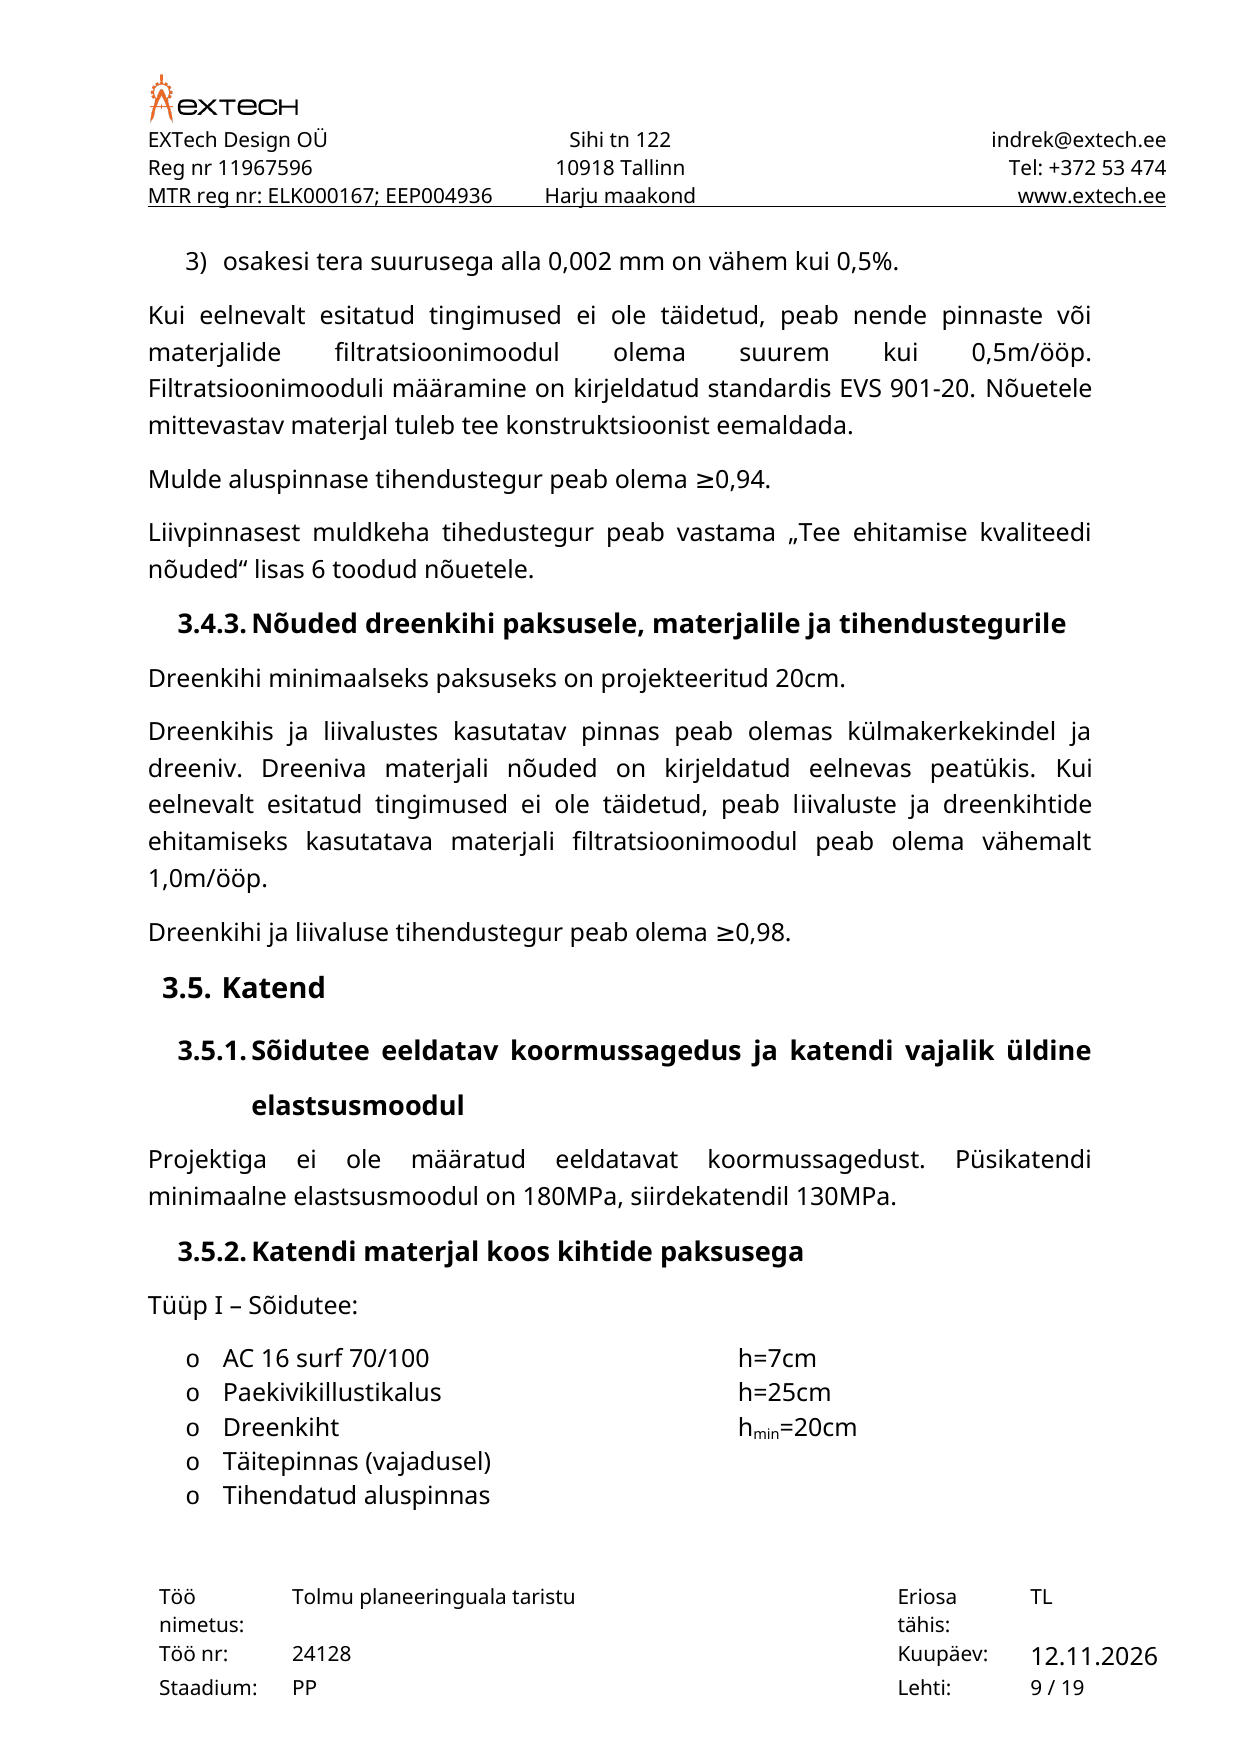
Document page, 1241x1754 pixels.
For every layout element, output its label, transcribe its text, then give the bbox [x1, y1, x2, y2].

text Tüüp I – Sõidutee: [148, 1287, 1093, 1321]
text Projektiga ei ole määratud eeldatavat koormussagedust. Püsikatendi minimaalne elastsusmoodul on 180MPa, siirdekatendil 130MPa. [148, 1142, 1093, 1213]
list Dreenkiht hmin=20cm [185, 1409, 1093, 1444]
text Dreenkihis ja liivalustes kasutatav pinnas peab olemas külmakerkekindel ja dreeniv. Dreeniva materjali nõuded on kirjeldatud eelnevas peatükis. Kui eelnevalt esitatud tingimused ei ole täidetud, peab liivaluste ja dreenkihtide ehitamiseks kasutatava materjali filtratsioonimoodul peab olema vähemalt 1,0m/ööp. [148, 714, 1093, 895]
subtitle Sõidutee eeldatav koormussagedus ja katendi vajalik üldine elastsusmoodul [177, 1031, 1093, 1123]
subtitle Katendi materjal koos kihtide paksusega [177, 1232, 1093, 1269]
picture [147, 73, 300, 125]
subtitle Katend [162, 968, 1093, 1007]
list Paekivikillustikalus h=25cm [185, 1375, 1093, 1409]
list osakesi tera suurusega alla 0,002 mm on vähem kui 0,5%. [185, 244, 1093, 278]
list AC 16 surf 70/100 h=7cm [185, 1341, 1093, 1375]
text Mulde aluspinnase tihendustegur peab olema ≥0,94. [148, 461, 1093, 495]
subtitle Nõuded dreenkihi paksusele, materjalile ja tihendustegurile [177, 605, 1093, 642]
text Dreenkihi ja liivaluse tihendustegur peab olema ≥0,98. [148, 914, 1093, 948]
text Liivpinnasest muldkeha tihedustegur peab vastama „Tee ehitamise kvaliteedi nõuded“ lisas 6 toodud nõuetele. [148, 515, 1093, 586]
text Dreenkihi minimaalseks paksuseks on projekteeritud 20cm. [148, 660, 1093, 694]
list Tihendatud aluspinnas [185, 1478, 1093, 1512]
list Täitepinnas (vajadusel) [185, 1444, 1093, 1478]
text Kui eelnevalt esitatud tingimused ei ole täidetud, peab nende pinnaste või materjalide filtratsioonimoodul olema suurem kui 0,5m/ööp. Filtratsioonimooduli määramine on kirjeldatud standardis EVS 901-20. Nõuetele mittevastav materjal tuleb tee konstruktsioonist eemaldada. [148, 297, 1093, 442]
